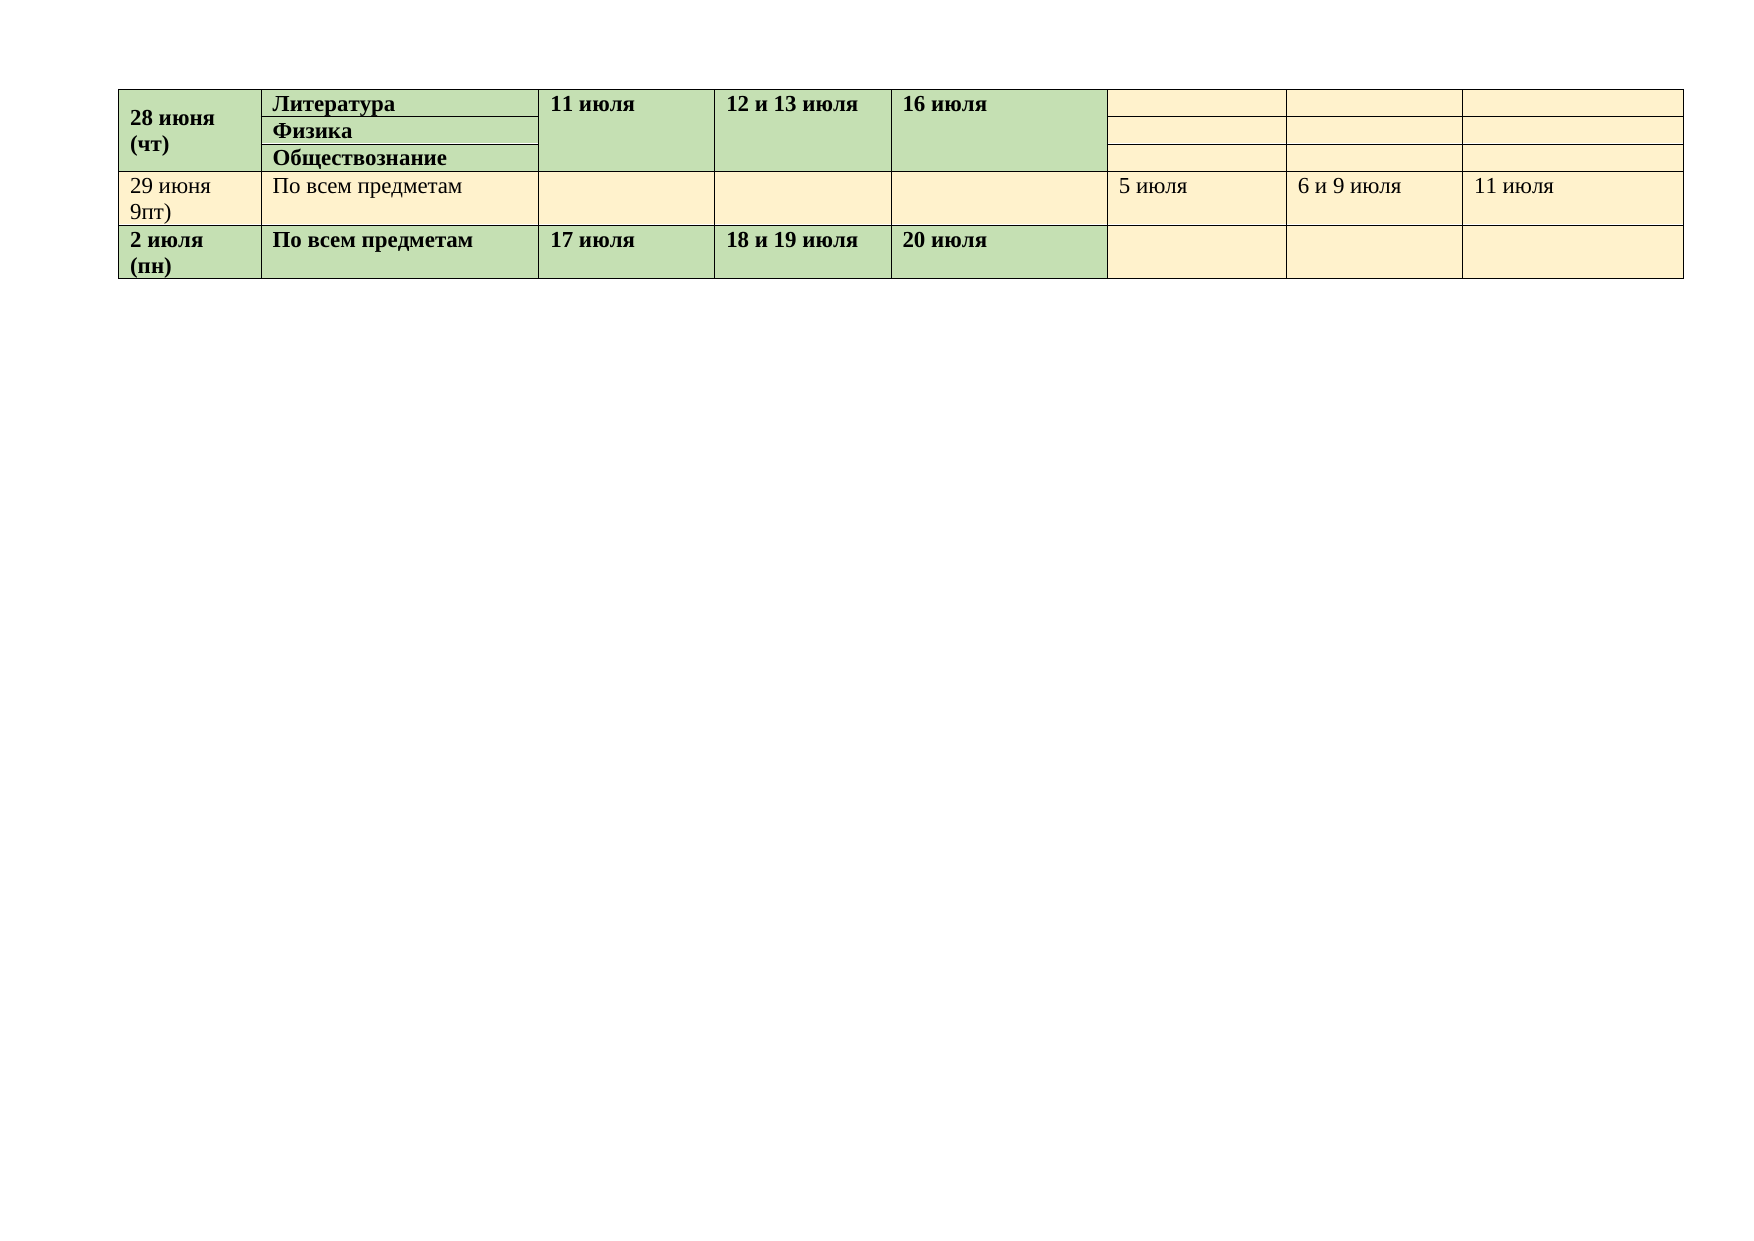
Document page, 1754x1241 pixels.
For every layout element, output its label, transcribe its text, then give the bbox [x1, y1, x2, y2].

table_cell [1463, 90, 1683, 116]
table_cell Обществознание [262, 145, 538, 171]
table_cell [1108, 90, 1286, 116]
table_cell 29 июня 9пт) [119, 172, 261, 224]
table_cell 5 июля [1108, 172, 1286, 224]
table_cell [539, 172, 714, 224]
table_cell [715, 172, 891, 224]
table_cell 28 июня (чт) [119, 90, 261, 171]
table_cell [1463, 117, 1683, 143]
table_cell [1287, 90, 1462, 116]
table_cell 11 июля [539, 90, 714, 171]
table_cell 16 июля [892, 90, 1107, 171]
table_cell [1287, 226, 1462, 278]
table_cell [1287, 117, 1462, 143]
table_cell 2 июля (пн) [119, 226, 261, 278]
table_cell 12 и 13 июля [715, 90, 891, 171]
table_cell Физика [262, 117, 538, 143]
table_cell По всем предметам [262, 172, 538, 224]
table_cell 11 июля [1463, 172, 1683, 224]
table_cell [1463, 145, 1683, 171]
table_cell 18 и 19 июля [715, 226, 891, 278]
table_cell [1108, 226, 1286, 278]
table_cell 17 июля [539, 226, 714, 278]
table_cell [1287, 145, 1462, 171]
table_cell 20 июля [892, 226, 1107, 278]
table_cell Литература [262, 90, 538, 116]
table_cell [1463, 226, 1683, 278]
table_cell По всем предметам [262, 226, 538, 278]
table_cell [1108, 117, 1286, 143]
table_cell [892, 172, 1107, 224]
table_cell [1108, 145, 1286, 171]
table_cell 6 и 9 июля [1287, 172, 1462, 224]
